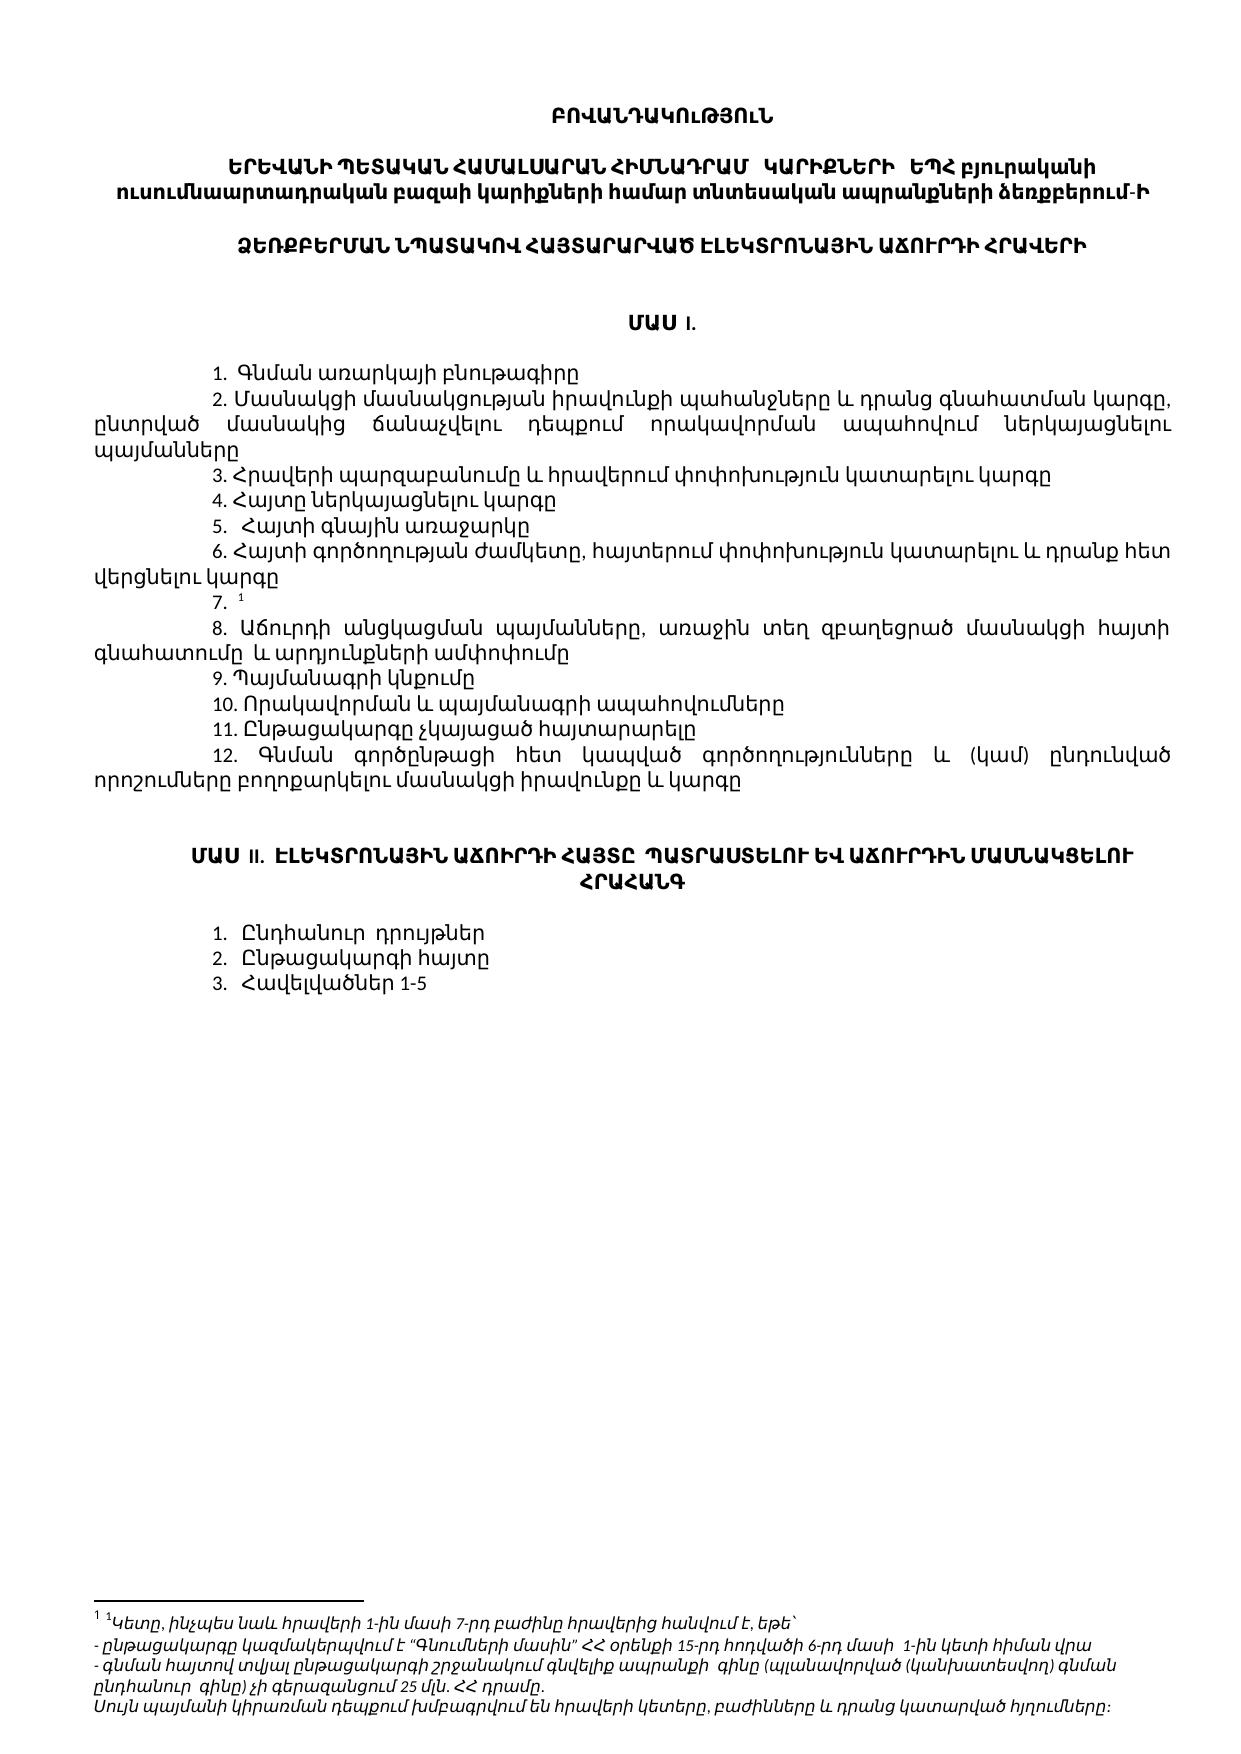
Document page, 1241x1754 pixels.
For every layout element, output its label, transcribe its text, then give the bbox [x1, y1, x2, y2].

text 3. Հրավերի պարզաբանումը և հրավերում փոփոխություն կատարելու կարգը [94, 462, 1171, 488]
text 10. Որակավորման և պայմանագրի ապահովումները [94, 691, 1171, 716]
text 2. Մասնակցի մասնակցության իրավունքի պահանջները և դրանց գնահատման կարգը, ընտրված մասնակից ճանաչվելու դեպքում որակավորման ապահովում ներկայացնելու պայմանները [94, 386, 1171, 462]
text 11. Ընթացակարգը չկայացած հայտարարելը [94, 716, 1171, 742]
text 8. Աճուրդի անցկացման պայմանները, առաջին տեղ զբաղեցրած մասնակցի հայտի գնահատումը և արդյունքների ամփոփումը [94, 615, 1171, 666]
text 2. Ընթացակարգի հայտը [94, 945, 1171, 971]
text 3. Հավելվածներ 1-5 [94, 971, 1171, 996]
text 1. Ընդհանուր դրույթներ [94, 920, 1171, 945]
text 7. 1 [94, 589, 1171, 615]
text ՄԱՍ II. ԷԼԵԿՏՐՈՆԱՅԻՆ ԱՃՈԻՐԴԻ ՀԱՅՏԸ ՊԱՏՐԱՍՏԵԼՈՒ ԵՎ ԱՃՈՒՐԴԻՆ ՄԱՍՆԱԿՑԵԼՈՒ ՀՐԱՀԱՆԳ [94, 843, 1171, 894]
text 6. Հայտի գործողության ժամկետը, հայտերում փոփոխություն կատարելու և դրանք հետ վերցնելու կարգը [94, 538, 1171, 589]
text ՄԱՍ I. [94, 310, 1171, 335]
text ԲՈՎԱՆԴԱԿՈւԹՅՈւՆ [94, 103, 1171, 128]
text ԵՐԵՎԱՆԻ ՊԵՏԱԿԱՆ ՀԱՄԱԼՍԱՐԱՆ ՀԻՄՆԱԴՐԱՄ ԿԱՐԻՔՆԵՐԻ ԵՊՀ բյուրականի ուսումնաարտադրական բազաի կարիքների համար տնտեսական ապրանքների ձեռքբերում-Ի [94, 154, 1171, 205]
text 4. Հայտը ներկայացնելու կարգը [94, 488, 1171, 513]
text ՁԵՌՔԲԵՐՄԱՆ ՆՊԱՏԱԿՈՎ ՀԱՅՏԱՐԱՐՎԱԾ ԷԼԵԿՏՐՈՆԱՅԻՆ ԱՃՈՒՐԴԻ ՀՐԱՎԵՐԻ [94, 233, 1171, 259]
text 1. Գնման առարկայի բնութագիրը [94, 361, 1171, 386]
text 5. Հայտի գնային առաջարկը [94, 513, 1171, 538]
text 12. Գնման գործընթացի հետ կապված գործողությունները և (կամ) ընդունված որոշումները բողոքարկելու մասնակցի իրավունքը և կարգը [94, 742, 1171, 793]
text 9. Պայմանագրի կնքումը [94, 666, 1171, 691]
